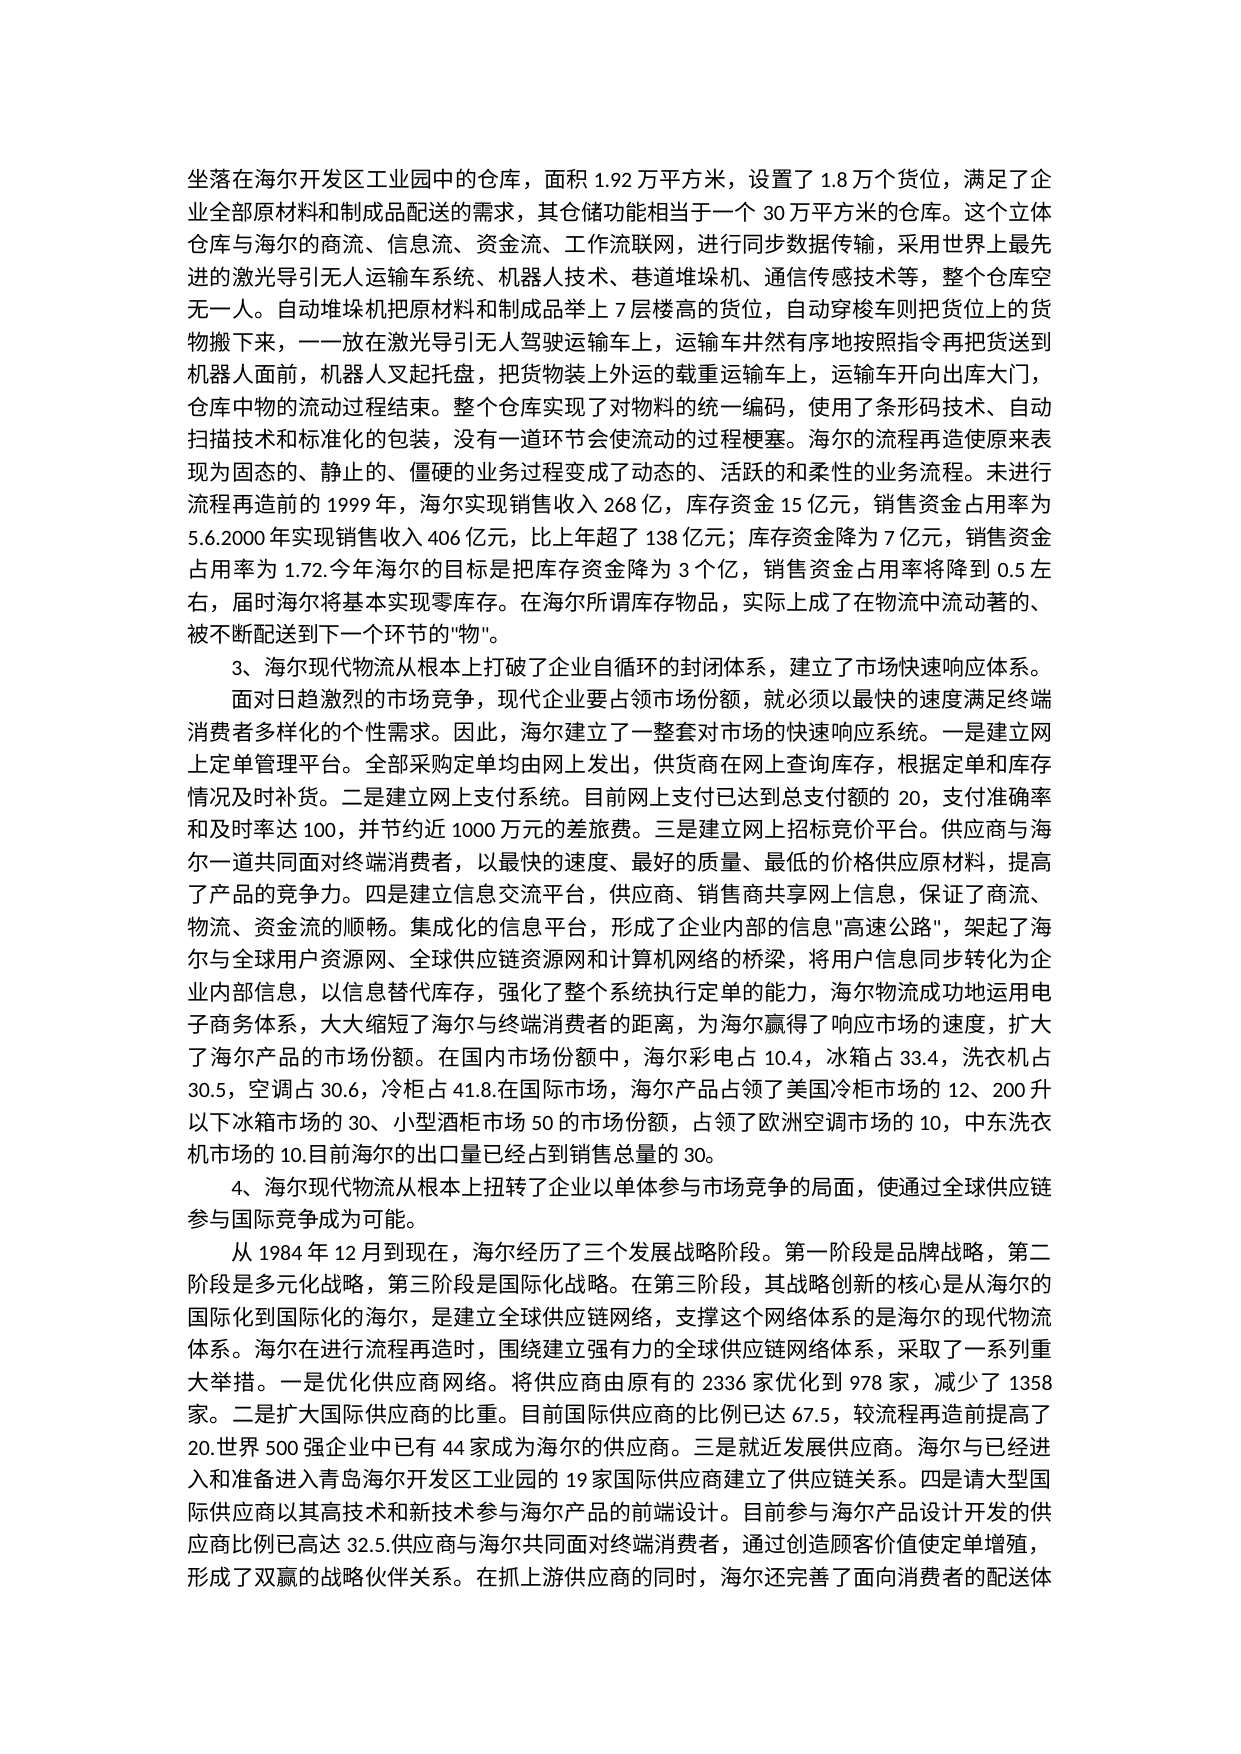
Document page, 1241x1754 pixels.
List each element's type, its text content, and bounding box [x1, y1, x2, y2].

text 面对日趋激烈的市场竞争，现代企业要占领市场份额，就必须以最快的速度满足终端消费者多样化的个性需求。因此，海尔建立了一整套对市场的快速响应系统。一是建立网上定单管理平台。全部采购定单均由网上发出，供货商在网上查询库存，根据定单和库存情况及时补货。二是建立网上支付系统。目前网上支付已达到总支付额的20，支付准确率和及时率达100，并节约近1000万元的差旅费。三是建立网上招标竞价平台。供应商与海尔一道共同面对终端消费者，以最快的速度、最好的质量、最低的价格供应原材料，提高了产品的竞争力。四是建立信息交流平台，供应商、销售商共享网上信息，保证了商流、物流、资金流的顺畅。集成化的信息平台，形成了企业内部的信息"高速公路"，架起了海尔与全球用户资源网、全球供应链资源网和计算机网络的桥梁，将用户信息同步转化为企业内部信息，以信息替代库存，强化了整个系统执行定单的能力，海尔物流成功地运用电子商务体系，大大缩短了海尔与终端消费者的距离，为海尔赢得了响应市场的速度，扩大了海尔产品的市场份额。在国内市场份额中，海尔彩电占10.4，冰箱占33.4，洗衣机占30.5，空调占30.6，冷柜占41.8.在国际市场，海尔产品占领了美国冷柜市场的12、200升以下冰箱市场的30、小型酒柜市场50的市场份额，占领了欧洲空调市场的10，中东洗衣机市场的10.目前海尔的出口量已经占到销售总量的30。 [187, 682, 1053, 1169]
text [187, 1234, 1053, 1592]
text 3、海尔现代物流从根本上打破了企业自循环的封闭体系，建立了市场快速响应体系。 [187, 649, 1053, 682]
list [187, 162, 1053, 649]
text 4、海尔现代物流从根本上扭转了企业以单体参与市场竞争的局面，使通过全球供应链参与国际竞争成为可能。 [187, 1169, 1053, 1234]
